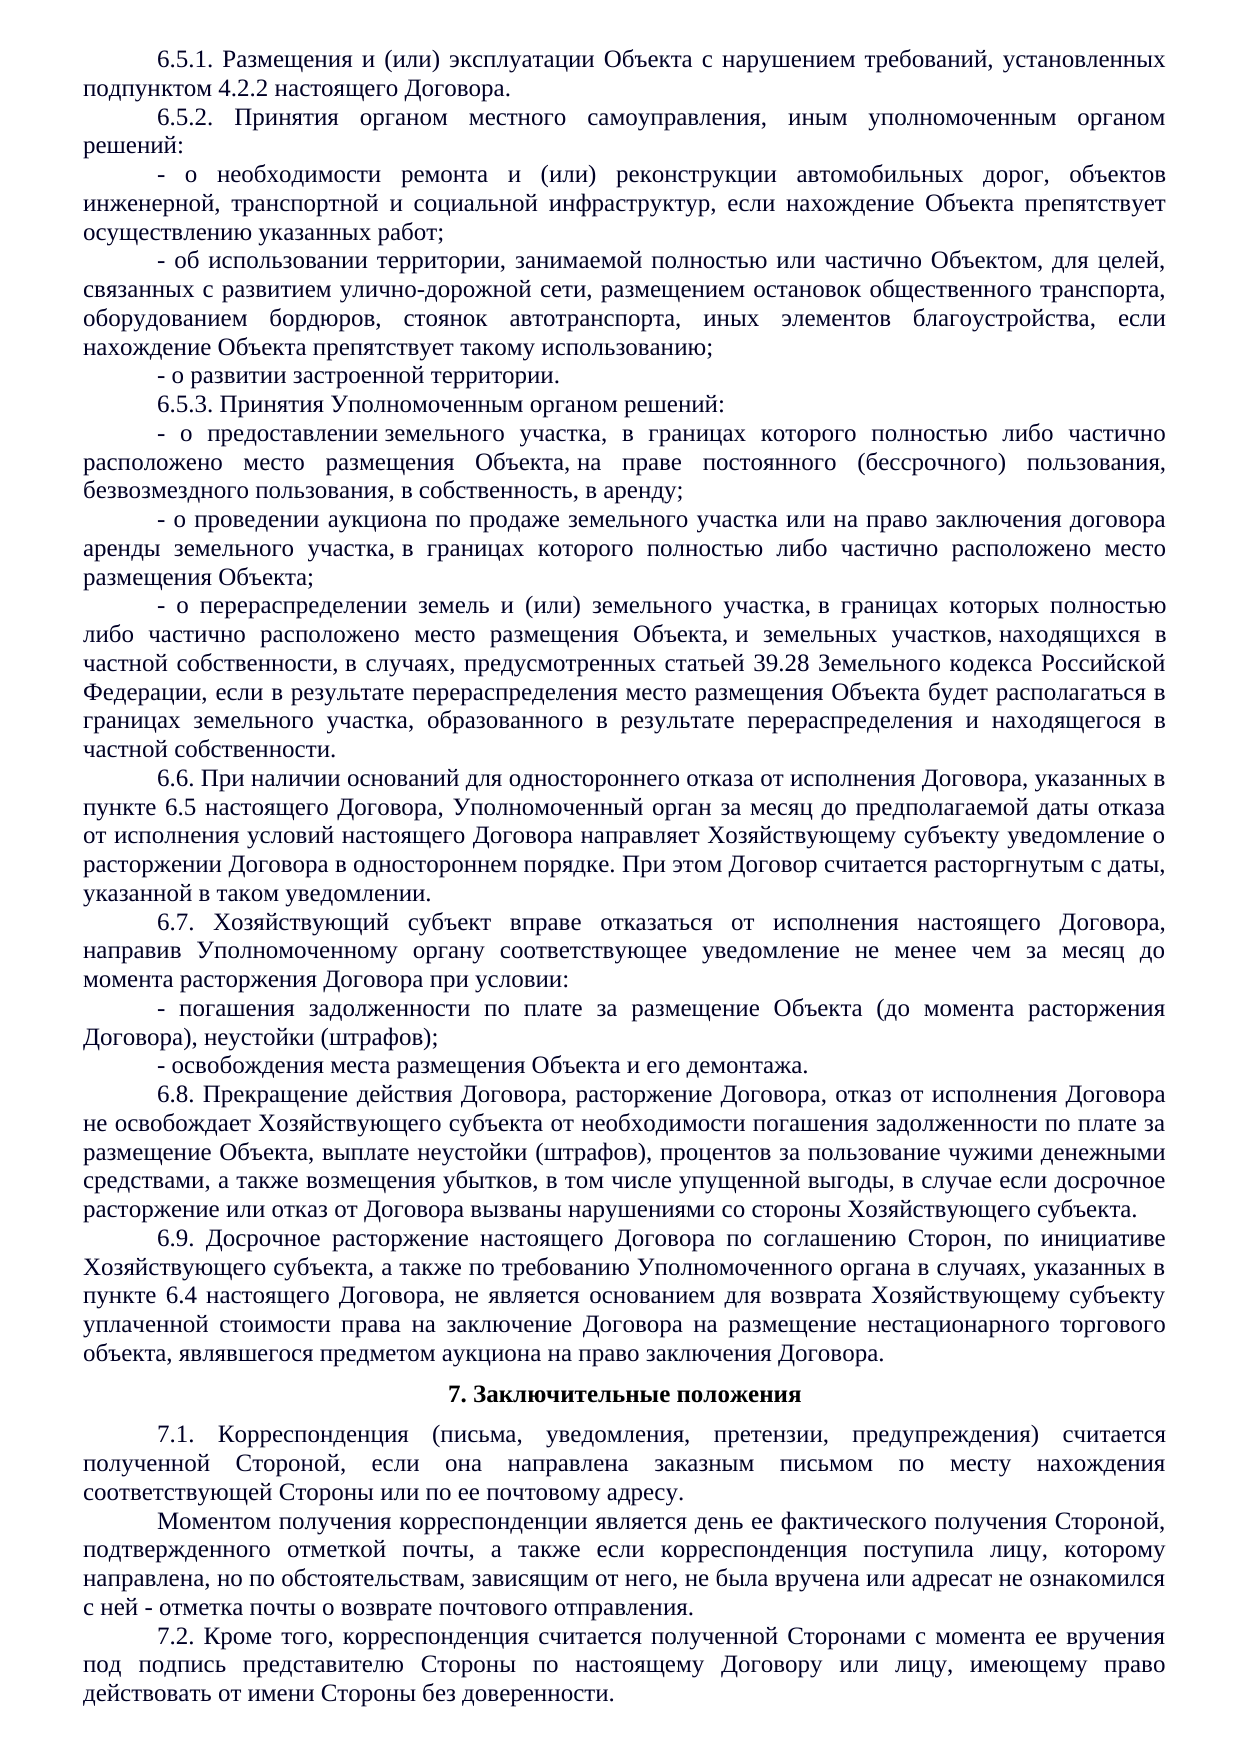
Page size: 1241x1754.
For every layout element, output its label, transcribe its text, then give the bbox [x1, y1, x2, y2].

text - о проведении аукциона по продаже земельного участка или на право заключения договора аренды земельного участка, в границах которого полностью либо частично расположено место размещения Объекта; [83, 504, 1167, 591]
text 6.7. Хозяйствующий субъект вправе отказаться от исполнения настоящего Договора, направив Уполномоченному органу соответствующее уведомление не менее чем за месяц до момента расторжения Договора при условии: [83, 907, 1167, 993]
text 6.5.3. Принятия Уполномоченным органом решений: [83, 389, 1167, 418]
text - о перераспределении земель и (или) земельного участка, в границах которых полностью либо частично расположено место размещения Объекта, и земельных участков, находящихся в частной собственности, в случаях, предусмотренных статьей 39.28 Земельного кодекса Российской Федерации, если в результате перераспределения место размещения Объекта будет располагаться в границах земельного участка, образованного в результате перераспределения и находящегося в частной собственности. [83, 591, 1167, 763]
text - погашения задолженности по плате за размещение Объекта (до момента расторжения Договора), неустойки (штрафов); [83, 993, 1167, 1051]
text 6.5.2. Принятия органом местного самоуправления, иным уполномоченным органом решений: [83, 102, 1167, 159]
text - о предоставлении земельного участка, в границах которого полностью либо частично расположено место размещения Объекта, на праве постоянного (бессрочного) пользования, безвозмездного пользования, в собственность, в аренду; [83, 418, 1167, 504]
text 6.8. Прекращение действия Договора, расторжение Договора, отказ от исполнения Договора не освобождает Хозяйствующего субъекта от необходимости погашения задолженности по плате за размещение Объекта, выплате неустойки (штрафов), процентов за пользование чужими денежными средствами, а также возмещения убытков, в том числе упущенной выгоды, в случае если досрочное расторжение или отказ от Договора вызваны нарушениями со стороны Хозяйствующего субъекта. [83, 1079, 1167, 1223]
text 7.2. Кроме того, корреспонденция считается полученной Сторонами с момента ее вручения под подпись представителю Стороны по настоящему Договору или лицу, имеющему право действовать от имени Стороны без доверенности. [83, 1621, 1167, 1707]
text 6.5.1. Размещения и (или) эксплуатации Объекта с нарушением требований, установленных подпунктом 4.2.2 настоящего Договора. [83, 44, 1167, 102]
text - о развитии застроенной территории. [83, 361, 1167, 389]
text Моментом получения корреспонденции является день ее фактического получения Стороной, подтвержденного отметкой почты, а также если корреспонденция поступила лицу, которому направлена, но по обстоятельствам, зависящим от него, не была вручена или адресат не ознакомился с ней - отметка почты о возврате почтового отправления. [83, 1506, 1167, 1621]
text - об использовании территории, занимаемой полностью или частично Объектом, для целей, связанных с развитием улично-дорожной сети, размещением остановок общественного транспорта, оборудованием бордюров, стоянок автотранспорта, иных элементов благоустройства, если нахождение Объекта препятствует такому использованию; [83, 246, 1167, 361]
text 7.1. Корреспонденция (письма, уведомления, претензии, предупреждения) считается полученной Стороной, если она направлена заказным письмом по месту нахождения соответствующей Стороны или по ее почтовому адресу. [83, 1419, 1167, 1506]
text 6.9. Досрочное расторжение настоящего Договора по соглашению Сторон, по инициативе Хозяйствующего субъекта, а также по требованию Уполномоченного органа в случаях, указанных в пункте 6.4 настоящего Договора, не является основанием для возврата Хозяйствующему субъекту уплаченной стоимости права на заключение Договора на размещение нестационарного торгового объекта, являвшегося предметом аукциона на право заключения Договора. [83, 1223, 1167, 1367]
text 6.6. При наличии оснований для одностороннего отказа от исполнения Договора, указанных в пункте 6.5 настоящего Договора, Уполномоченный орган за месяц до предполагаемой даты отказа от исполнения условий настоящего Договора направляет Хозяйствующему субъекту уведомление о расторжении Договора в одностороннем порядке. При этом Договор считается расторгнутым с даты, указанной в таком уведомлении. [83, 763, 1167, 907]
text - освобождения места размещения Объекта и его демонтажа. [83, 1051, 1167, 1079]
text - о необходимости ремонта и (или) реконструкции автомобильных дорог, объектов инженерной, транспортной и социальной инфраструктур, если нахождение Объекта препятствует осуществлению указанных работ; [83, 159, 1167, 246]
text 7. Заключительные положения [83, 1379, 1167, 1408]
